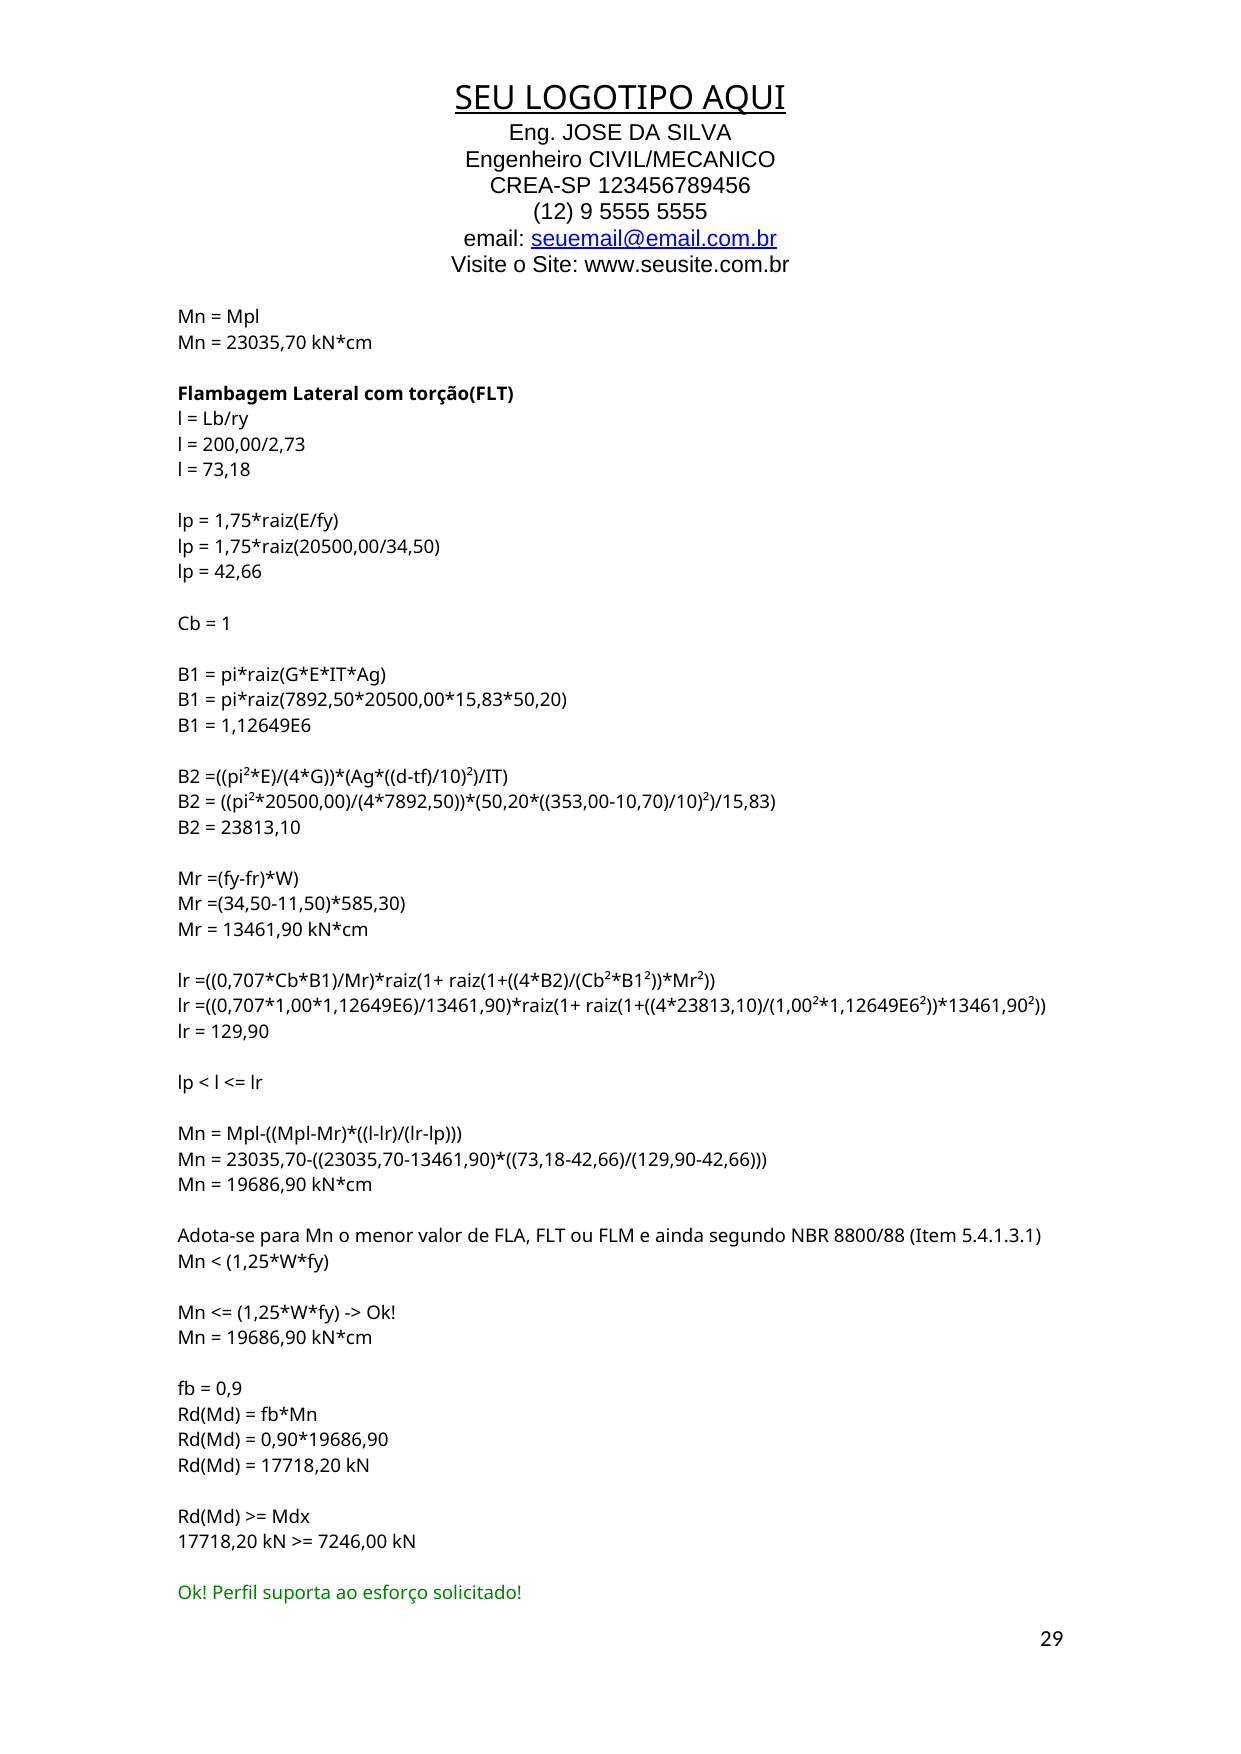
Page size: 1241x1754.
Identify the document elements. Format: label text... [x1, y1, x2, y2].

text 17718,20 kN >= 7246,00 kN [177, 1529, 1063, 1554]
text Rd(Md) >= Mdx [177, 1503, 1063, 1529]
text Rd(Md) = 17718,20 kN [177, 1452, 1063, 1478]
text B2 = ((pi²*20500,00)/(4*7892,50))*(50,20*((353,00-10,70)/10)²)/15,83) [177, 788, 1063, 814]
text lr = 129,90 [177, 1018, 1063, 1044]
text Flambagem Lateral com torção(FLT) [177, 380, 1063, 406]
text Cb = 1 [177, 610, 1063, 635]
text Mn <= (1,25*W*fy) -> Ok! [177, 1299, 1063, 1324]
text Mn = 19686,90 kN*cm [177, 1171, 1063, 1197]
text Mn = Mpl [177, 304, 1063, 329]
text l = Lb/ry [177, 406, 1063, 431]
text lp = 1,75*raiz(20500,00/34,50) [177, 533, 1063, 559]
text Mr =(34,50-11,50)*585,30) [177, 891, 1063, 916]
text Rd(Md) = 0,90*19686,90 [177, 1427, 1063, 1452]
text Adota-se para Mn o menor valor de FLA, FLT ou FLM e ainda segundo NBR 8800/88 (Item 5.4.1.3.1) Mn < (1,25*W*fy) [177, 1222, 1063, 1273]
text B2 = 23813,10 [177, 814, 1063, 839]
text Ok! Perfil suporta ao esforço solicitado! [177, 1580, 1063, 1605]
text l = 200,00/2,73 [177, 431, 1063, 457]
text Mn = 23035,70 kN*cm [177, 329, 1063, 355]
text lr =((0,707*Cb*B1)/Mr)*raiz(1+ raiz(1+((4*B2)/(Cb²*B1²))*Mr²)) [177, 967, 1063, 993]
text lp = 42,66 [177, 559, 1063, 584]
text fb = 0,9 [177, 1376, 1063, 1401]
text Mr =(fy-fr)*W) [177, 865, 1063, 891]
text lr =((0,707*1,00*1,12649E6)/13461,90)*raiz(1+ raiz(1+((4*23813,10)/(1,00²*1,12649E6²))*13461,90²)) [177, 993, 1063, 1018]
text B2 =((pi²*E)/(4*G))*(Ag*((d-tf)/10)²)/IT) [177, 763, 1063, 788]
text Mn = 19686,90 kN*cm [177, 1324, 1063, 1350]
text Rd(Md) = fb*Mn [177, 1401, 1063, 1427]
text B1 = pi*raiz(G*E*IT*Ag) [177, 661, 1063, 686]
text Mn = Mpl-((Mpl-Mr)*((l-lr)/(lr-lp))) [177, 1120, 1063, 1146]
text Mn = 23035,70-((23035,70-13461,90)*((73,18-42,66)/(129,90-42,66))) [177, 1146, 1063, 1171]
text l = 73,18 [177, 457, 1063, 482]
text B1 = pi*raiz(7892,50*20500,00*15,83*50,20) [177, 686, 1063, 712]
text Mr = 13461,90 kN*cm [177, 916, 1063, 942]
text lp < l <= lr [177, 1069, 1063, 1095]
text lp = 1,75*raiz(E/fy) [177, 508, 1063, 533]
text B1 = 1,12649E6 [177, 712, 1063, 737]
